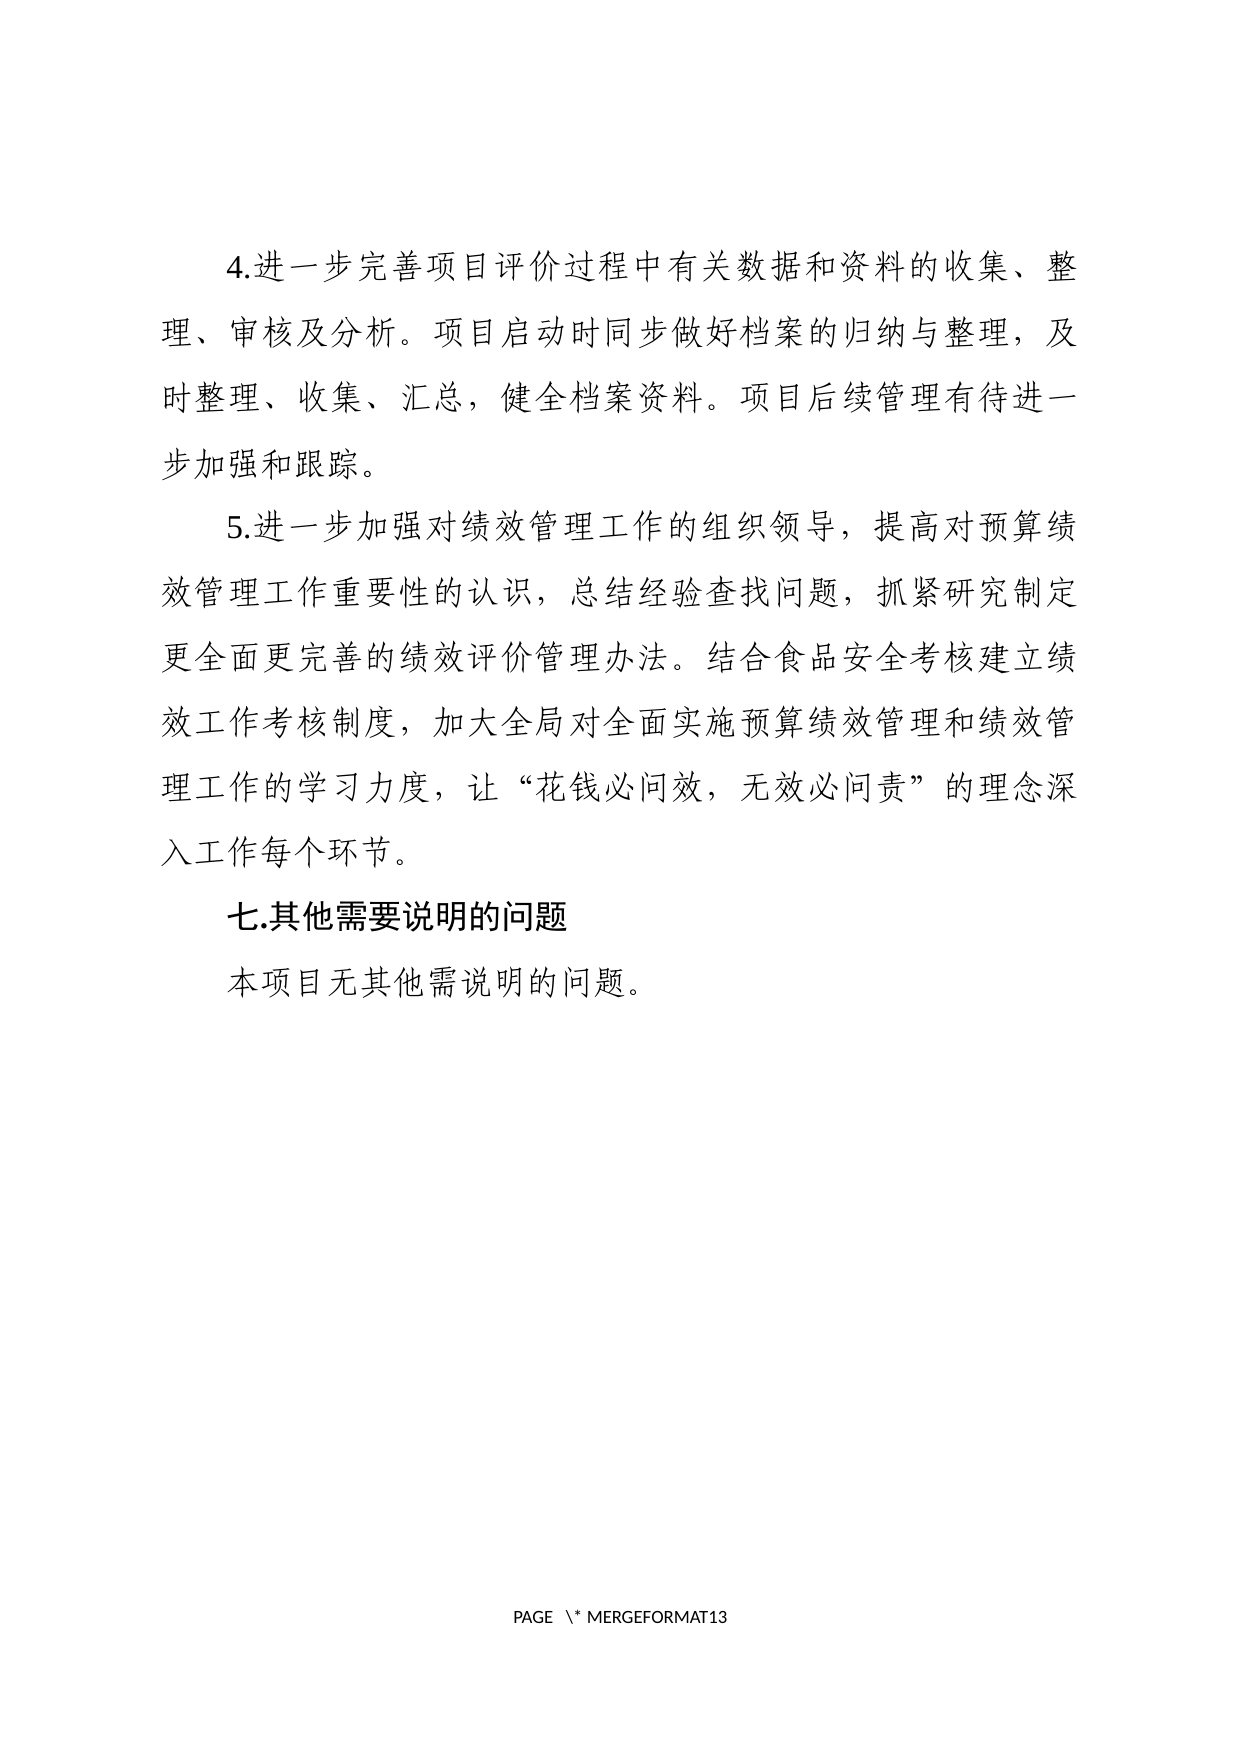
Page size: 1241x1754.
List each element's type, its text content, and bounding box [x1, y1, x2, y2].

text 七.其他需要说明的问题 [159, 883, 1081, 948]
text 5.进一步加强对绩效管理工作的组织领导，提高对预算绩效管理工作重要性的认识，总结经验查找问题，抓紧研究制定更全面更完善的绩效评价管理办法。结合食品安全考核建立绩效工作考核制度，加大全局对全面实施预算绩效管理和绩效管理工作的学习力度，让“花钱必问效，无效必问责”的理念深入工作每个环节。 [159, 493, 1081, 883]
text 4.进一步完善项目评价过程中有关数据和资料的收集、整理、审核及分析。项目启动时同步做好档案的归纳与整理，及时整理、收集、汇总，健全档案资料。项目后续管理有待进一步加强和跟踪。 [159, 233, 1081, 493]
text 本项目无其他需说明的问题。 [159, 948, 1081, 1013]
